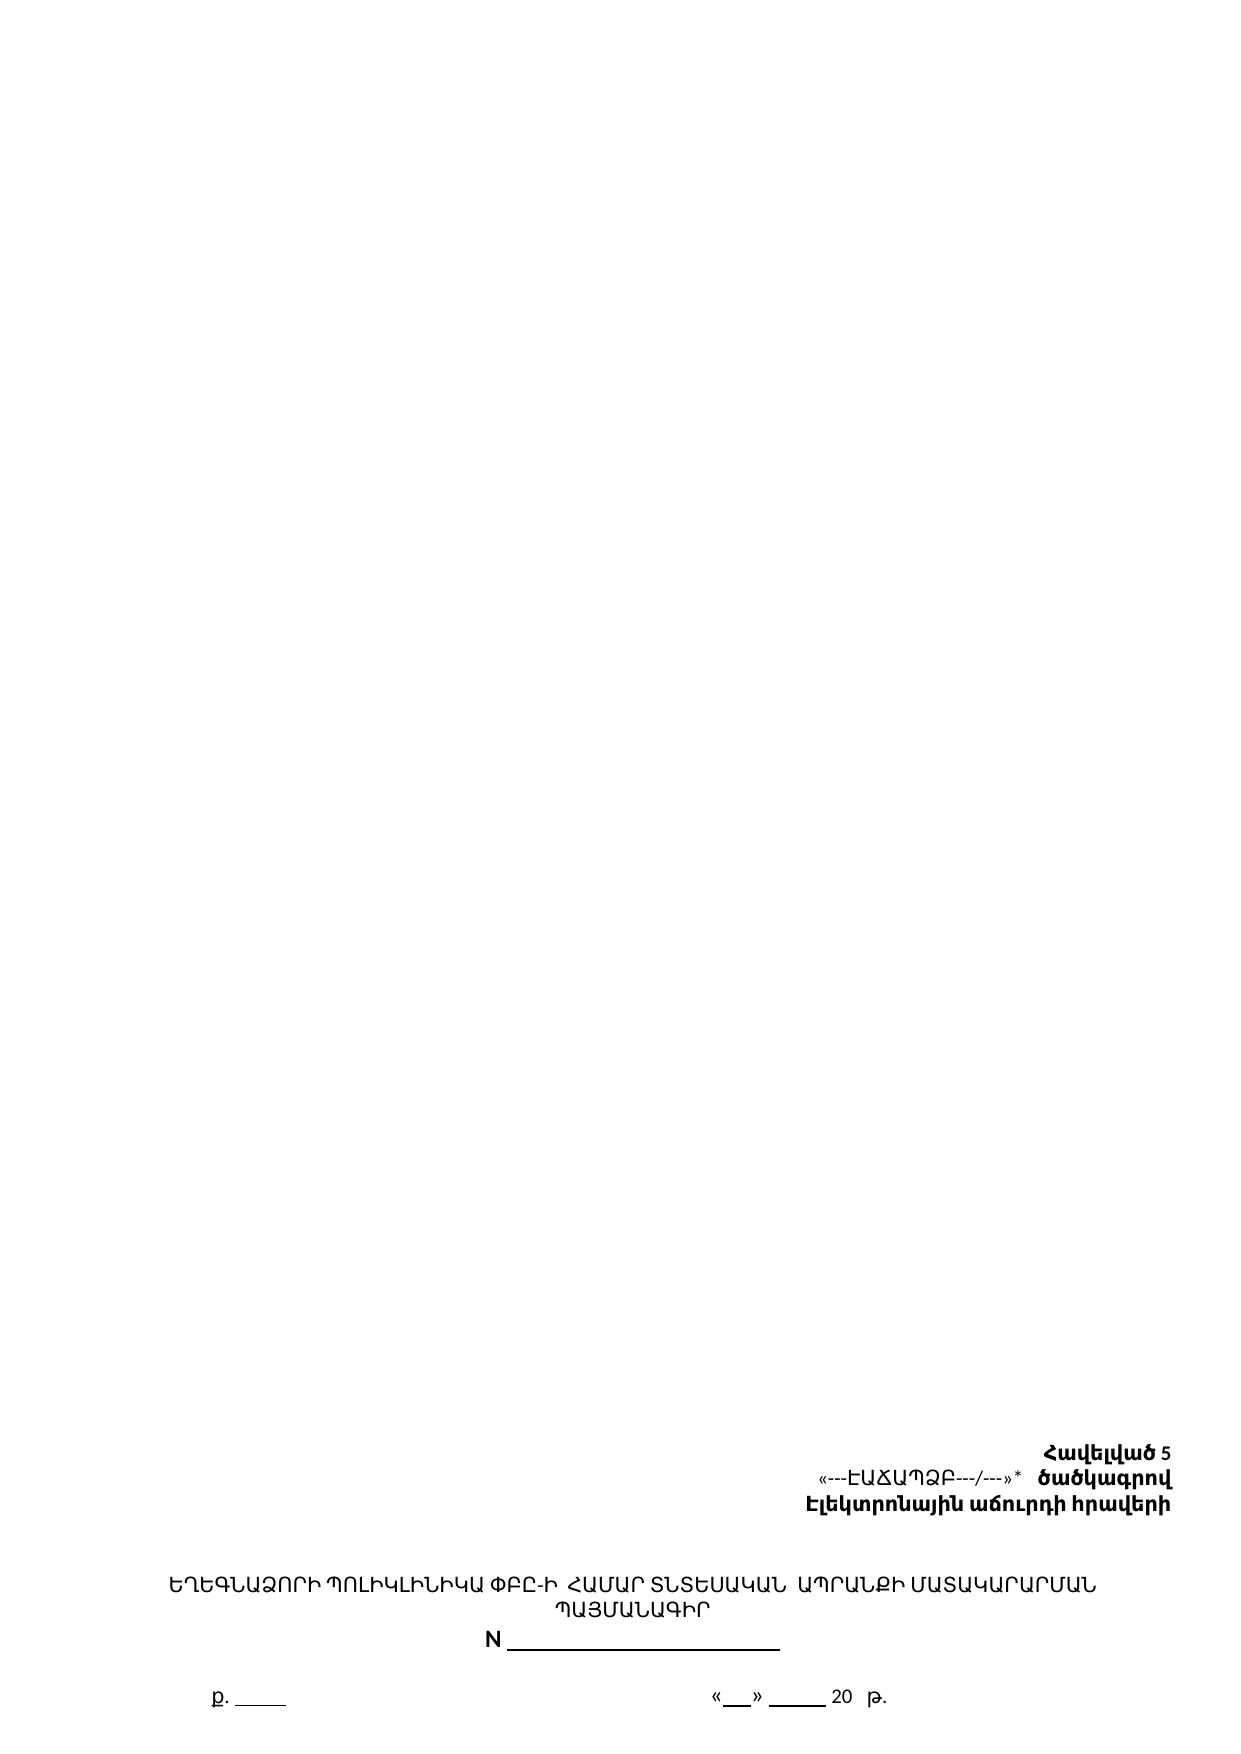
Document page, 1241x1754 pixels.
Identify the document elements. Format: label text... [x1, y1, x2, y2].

text ՊԱՅՄԱՆԱԳԻՐ [79, 1598, 1171, 1623]
text ԵՂԵԳՆԱՁՈՐԻ ՊՈԼԻԿԼԻՆԻԿԱ ՓԲԸ-Ի ՀԱՄԱՐ ՏՆՏԵՍԱԿԱՆ ԱՊՐԱՆՔԻ ՄԱՏԱԿԱՐԱՐՄԱՆ [79, 1572, 1171, 1598]
text «---ԷԱՃԱՊՁԲ---/---»* ծածկագրով [94, 1465, 1171, 1491]
text ք. « » 20 թ. [94, 1679, 1171, 1709]
text Էլեկտրոնային աճուրդի հրավերի [94, 1491, 1171, 1516]
text N [79, 1623, 1171, 1653]
text Հավելված 5 [94, 1440, 1171, 1465]
